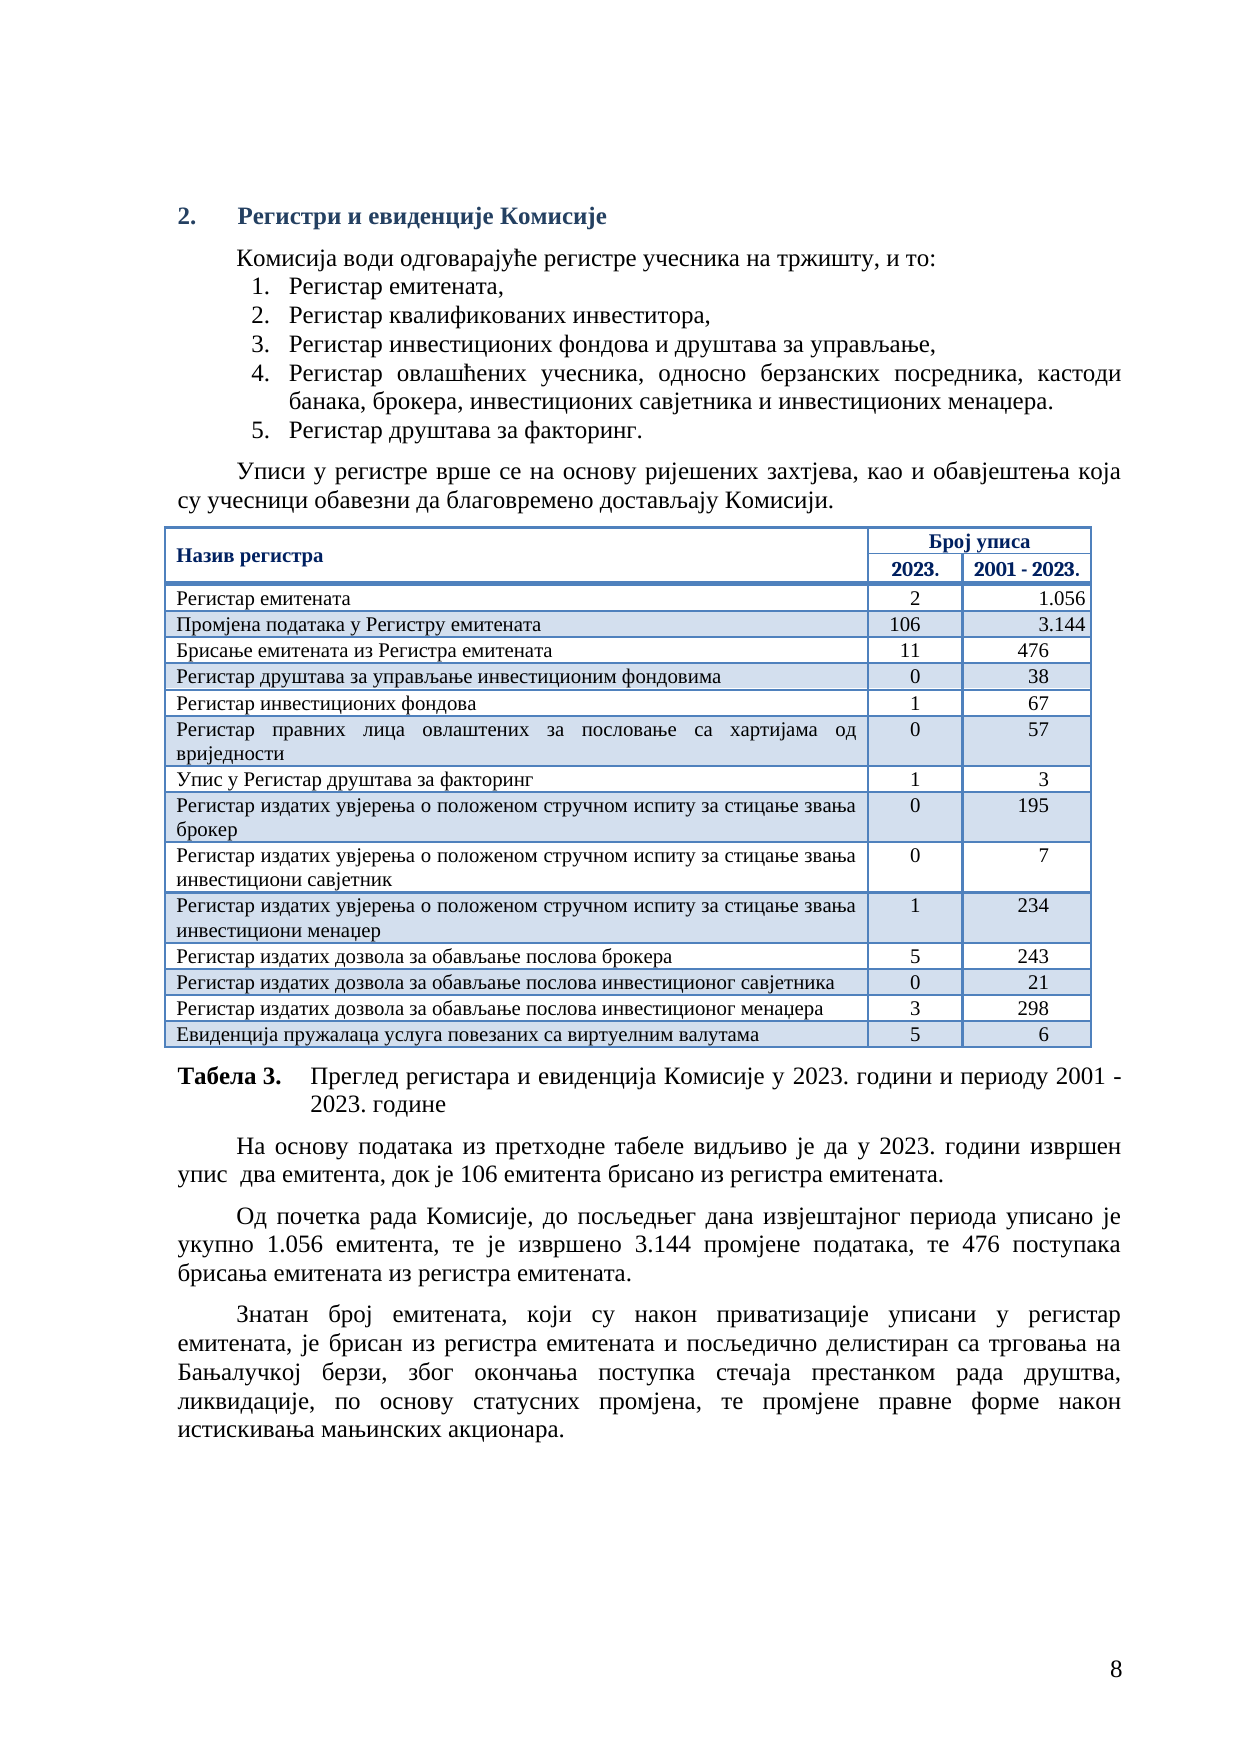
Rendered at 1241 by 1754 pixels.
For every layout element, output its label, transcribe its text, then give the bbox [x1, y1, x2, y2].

table_cell 0 [869, 970, 961, 994]
table_cell 7 [964, 843, 1090, 891]
table_cell 1 [869, 691, 961, 714]
table_cell Промјена података у Регистру емитената [166, 612, 867, 636]
table_cell Брисање емитената из Регистра емитената [166, 638, 867, 662]
table_cell 2 [869, 586, 961, 610]
table_cell Регистар издатих дозвола за обављање послова инвестиционог савјетника [166, 970, 867, 994]
subtitle Регистри и евиденције Комисије [177, 201, 1122, 230]
table_cell Регистар правних лица овлаштених за пословање са хартијама од вриједности [166, 717, 867, 765]
table_cell 1 [869, 767, 961, 791]
table_cell 243 [964, 944, 1090, 968]
table_cell 38 [964, 664, 1090, 688]
table_cell 5 [869, 944, 961, 968]
text На основу података из претходне табеле видљиво је да у 2023. години извршен упис два емитента, док је 106 емитента брисано из регистра емитената. [177, 1131, 1122, 1188]
table_cell 0 [869, 843, 961, 891]
list Регистар емитената, [251, 271, 1122, 300]
table_cell 57 [964, 717, 1090, 765]
table_cell 195 [964, 793, 1090, 841]
list Регистар инвестиционих фондова и друштава за управљање, [251, 329, 1122, 358]
table_cell Регистар издатих увјерења о положеном стручном испиту за стицање звања инвестициони менаџер [166, 894, 867, 942]
table_cell 11 [869, 638, 961, 662]
table_cell 2023. [869, 554, 961, 581]
table_cell 298 [964, 996, 1090, 1020]
table_cell 67 [964, 691, 1090, 714]
text Знатан број емитената, који су након приватизације уписани у регистар емитената, је брисан из регистра емитената и посљедично делистиран са трговања на Бањалучкој берзи, због окончања поступка стечаја престанком рада друштва, ликвидације, по основу статусних промјена, те промјене правне форме након истискивања мањинских акционара. [177, 1299, 1122, 1443]
table_cell Регистар издатих увјерења о положеном стручном испиту за стицање звања брокер [166, 793, 867, 841]
table_cell 476 [964, 638, 1090, 662]
table_header Број уписа [869, 529, 1090, 553]
table_cell 0 [869, 664, 961, 688]
list Регистар квалификованих инвеститора, [251, 300, 1122, 329]
table_cell Регистар инвестиционих фондова [166, 691, 867, 714]
text Уписи у регистре врше се на основу ријешених захтјева, као и обавјештења која су учесници обавезни да благовремено достављају Комисији. [177, 456, 1122, 514]
text Од почетка рада Комисије, до посљедњег дана извјештајног периода уписано је укупно 1.056 емитента, те је извршено 3.144 промјене података, те 476 поступака брисања емитената из регистра емитената. [177, 1201, 1122, 1287]
table_cell 21 [964, 970, 1090, 994]
list Регистар друштава за факторинг. [251, 415, 1122, 444]
table_cell Регистар издатих увјерења о положеном стручном испиту за стицање звања инвестициони савјетник [166, 843, 867, 891]
table_cell 3 [964, 767, 1090, 791]
table_header Назив регистра [166, 529, 867, 581]
list Регистар овлашћених учесника, односно берзанских посредника, кастоди банака, брокера, инвестиционих савјетника и инвестиционих менаџера. [251, 358, 1122, 415]
table_cell 5 [869, 1022, 961, 1046]
table_cell Регистар издатих дозвола за обављање послова брокера [166, 944, 867, 968]
table_cell 0 [869, 717, 961, 765]
table_cell 1.056 [964, 586, 1090, 610]
table_cell 1 [869, 894, 961, 942]
table_cell Евиденција пружалаца услуга повезаних са виртуелним валутама [166, 1022, 867, 1046]
table_cell Упис у Регистар друштава за факторинг [166, 767, 867, 791]
table_cell 3 [869, 996, 961, 1020]
table_cell 234 [964, 894, 1090, 942]
table_cell 2001 - 2023. [964, 554, 1090, 581]
table_cell Регистар друштава за управљање инвестиционим фондовима [166, 664, 867, 688]
table_cell Регистар издатих дозвола за обављање послова инвестиционог менаџера [166, 996, 867, 1020]
text Комисија води одговарајуће регистре учесника на тржишту, и то: [177, 243, 1122, 271]
table_cell 0 [869, 793, 961, 841]
text Табела 3. Преглед регистара и евиденција Комисије у 2023. години и периоду 2001 - 2023. године [177, 1061, 1122, 1118]
table_cell Регистар емитената [166, 586, 867, 610]
table_cell 6 [964, 1022, 1090, 1046]
table_cell 3.144 [964, 612, 1090, 636]
table_cell 106 [869, 612, 961, 636]
